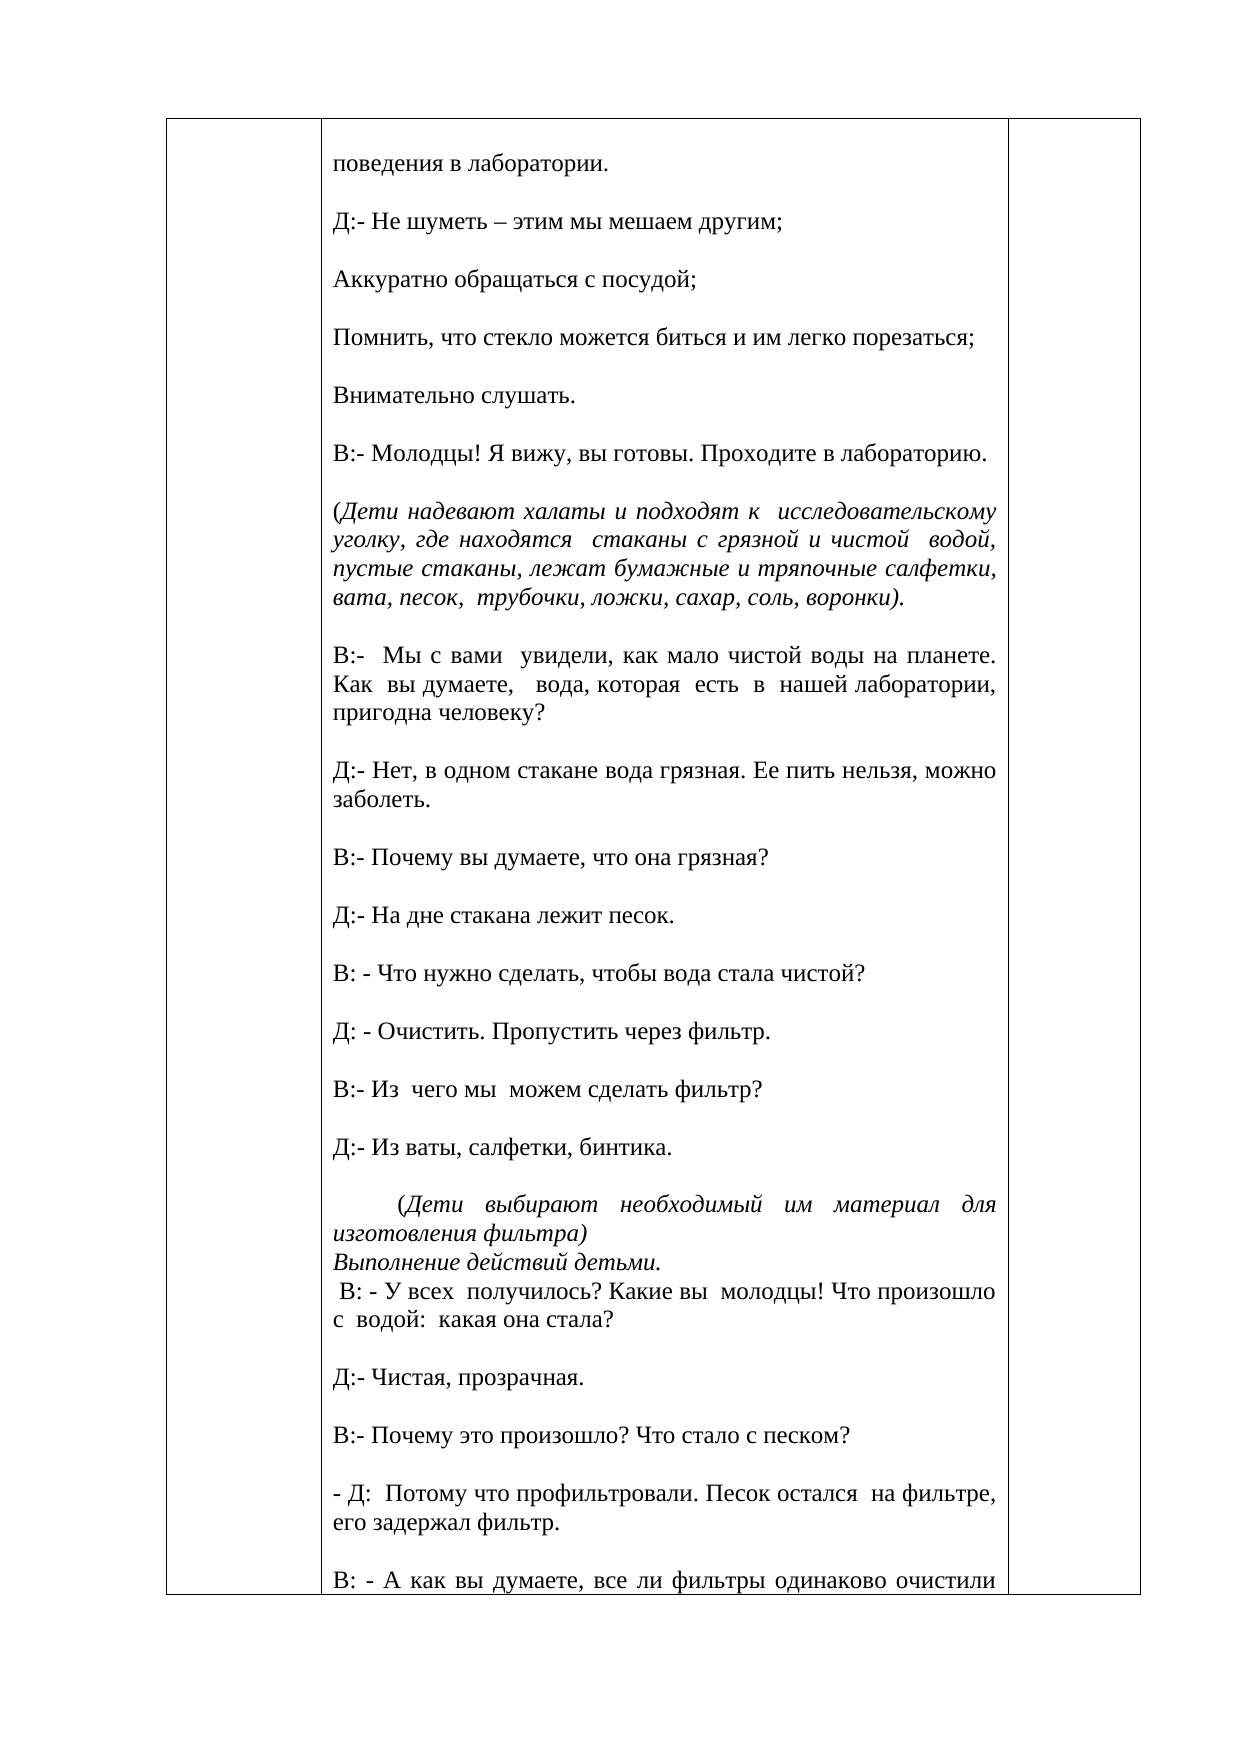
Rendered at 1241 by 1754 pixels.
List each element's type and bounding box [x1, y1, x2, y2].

table_cell [1009, 119, 1140, 1594]
table_cell [322, 119, 1008, 1594]
table_cell [167, 119, 321, 1594]
